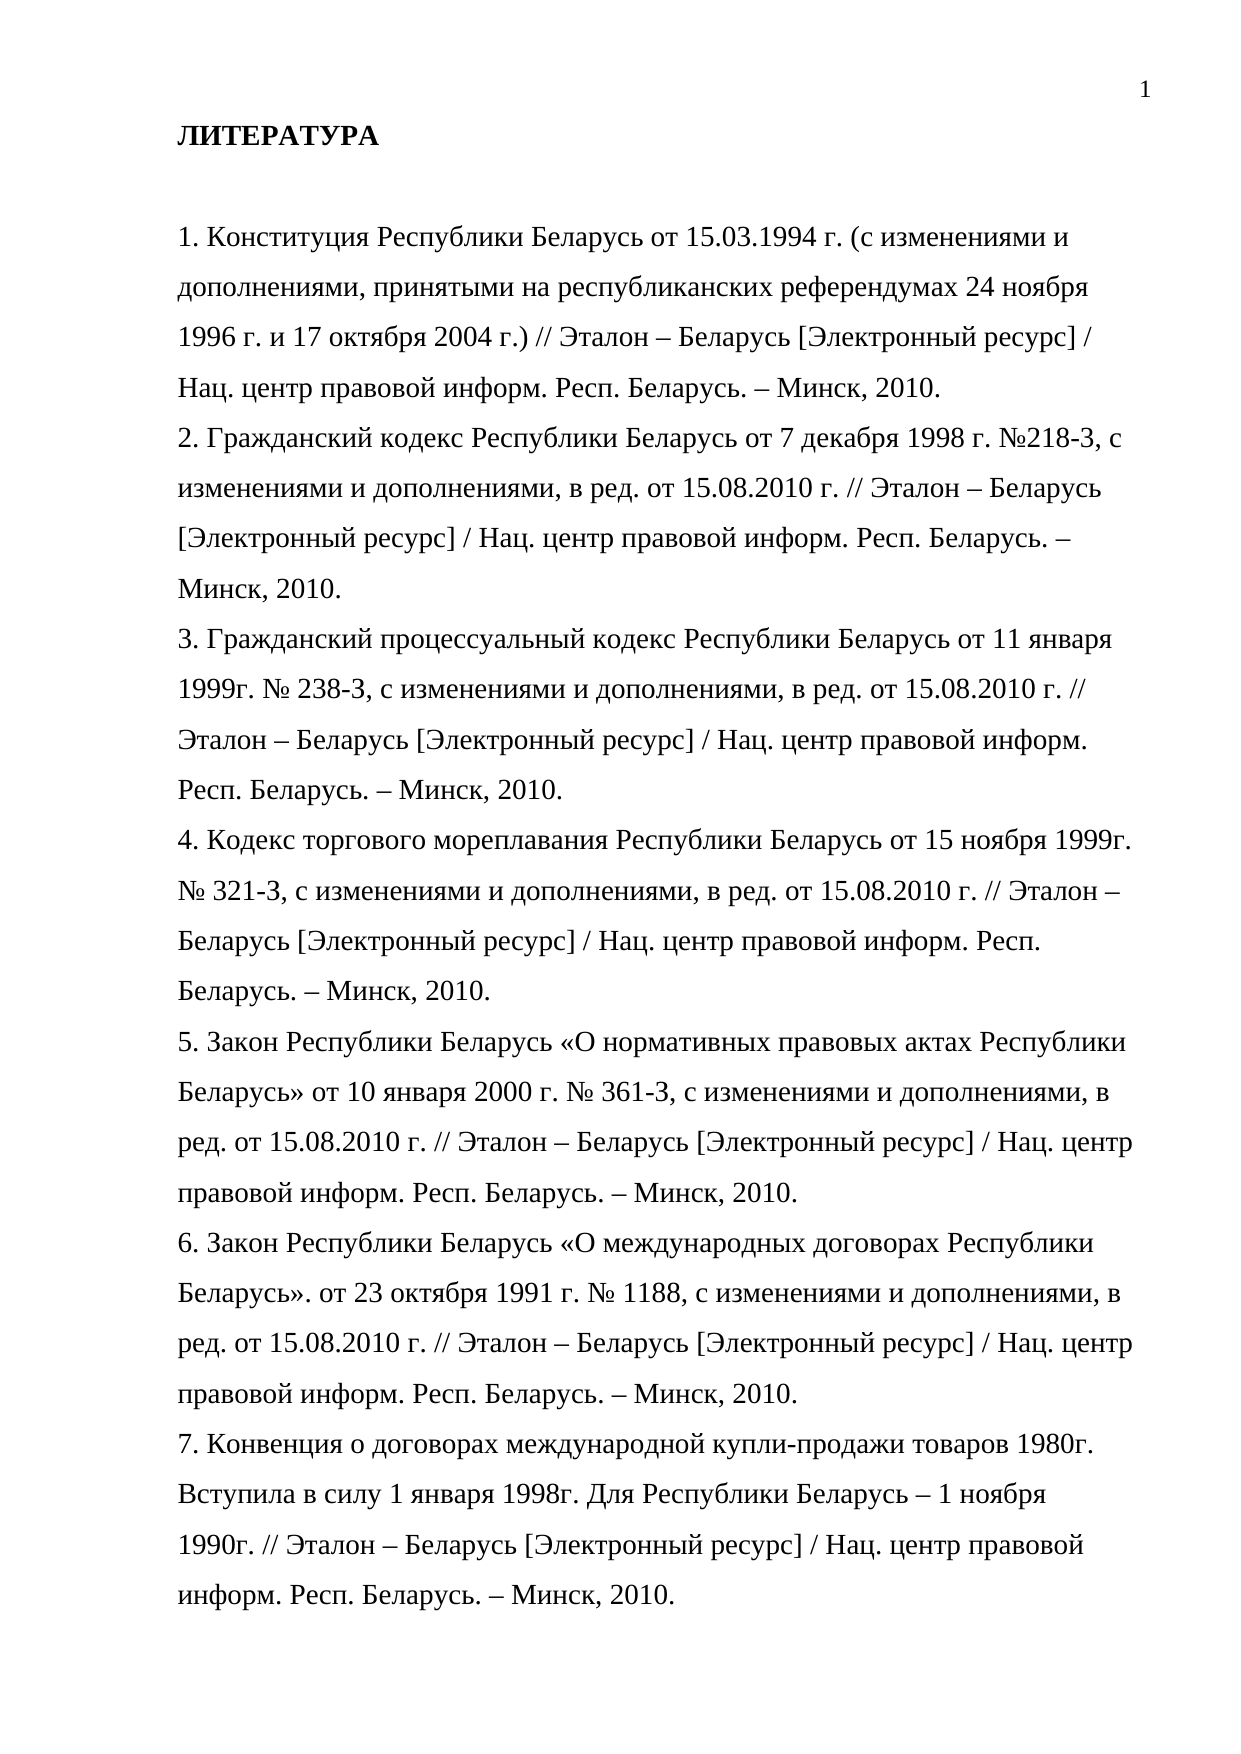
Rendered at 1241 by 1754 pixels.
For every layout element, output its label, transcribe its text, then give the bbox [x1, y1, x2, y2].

text 7. Конвенция о договорах международной купли-продажи товаров 1980г. Вступила в силу 1 января 1998г. Для Республики Беларусь – 1 ноября 1990г. // Эталон – Беларусь [Электронный ресурс] / Нац. центр правовой информ. Респ. Беларусь. – Минск, 2010. [177, 1426, 1152, 1611]
text 2. Гражданский кодекс Республики Беларусь от 7 декабря 1998 г. №218-3, с изменениями и дополнениями, в ред. от 15.08.2010 г. // Эталон – Беларусь [Электронный ресурс] / Нац. центр правовой информ. Респ. Беларусь. – Минск, 2010. [177, 420, 1152, 604]
text 1. Конституция Республики Беларусь от 15.03.1994 г. (с изменениями и дополнениями, принятыми на республиканских референдумах 24 ноября 1996 г. и 17 октября 2004 г.) // Эталон – Беларусь [Электронный ресурс] / Нац. центр правовой информ. Респ. Беларусь. – Минск, 2010. [177, 219, 1152, 403]
text 6. Закон Республики Беларусь «О международных договорах Республики Беларусь». от 23 октября . № 1188, с изменениями и дополнениями, в ред. от 15.08.2010 г. // Эталон – Беларусь [Электронный ресурс] / Нац. центр правовой информ. Респ. Беларусь. – Минск, 2010. [177, 1225, 1152, 1409]
text ЛИТЕРАТУРА [177, 118, 1152, 152]
text 5. Закон Республики Беларусь «О нормативных правовых актах Республики Беларусь» от 10 января . № 361-З, с изменениями и дополнениями, в ред. от 15.08.2010 г. // Эталон – Беларусь [Электронный ресурс] / Нац. центр правовой информ. Респ. Беларусь. – Минск, 2010. [177, 1024, 1152, 1208]
text 4. Кодекс торгового мореплавания Республики Беларусь от 15 ноября 1999г. № 321-З, с изменениями и дополнениями, в ред. от 15.08.2010 г. // Эталон – Беларусь [Электронный ресурс] / Нац. центр правовой информ. Респ. Беларусь. – Минск, 2010. [177, 822, 1152, 1007]
text 3. Гражданский процессуальный кодекс Республики Беларусь от 11 января 1999г. № 238-З, с изменениями и дополнениями, в ред. от 15.08.2010 г. // Эталон – Беларусь [Электронный ресурс] / Нац. центр правовой информ. Респ. Беларусь. – Минск, 2010. [177, 621, 1152, 806]
